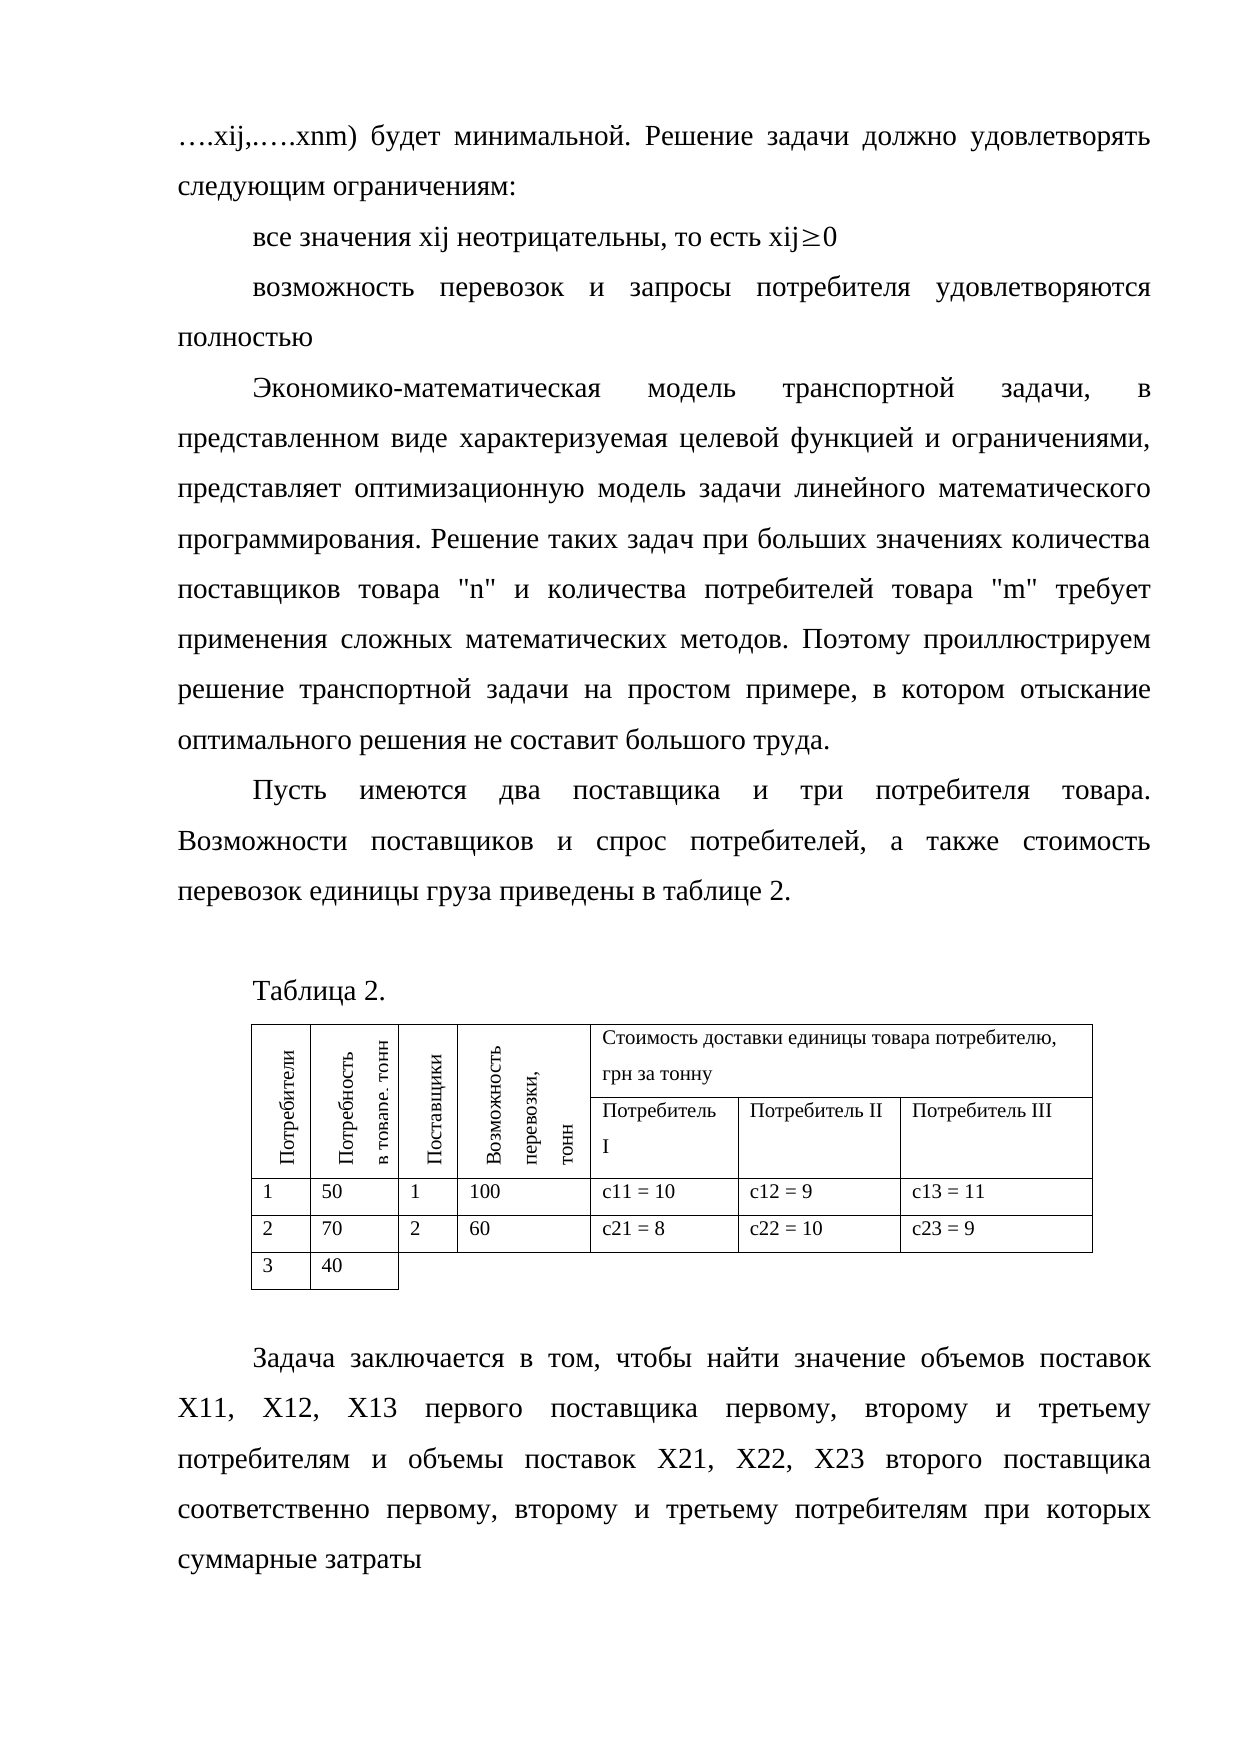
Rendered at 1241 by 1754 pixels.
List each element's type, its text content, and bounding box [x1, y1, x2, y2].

text Пусть имеются два поставщика и три потребителя товара. Возможности поставщиков и спрос потребителей, а также стоимость перевозок единицы груза приведены в таблице 2. [177, 772, 1152, 906]
table_cell 2 [252, 1216, 310, 1252]
table_cell 1 [252, 1179, 310, 1215]
table_cell c13 = 11 [901, 1179, 1092, 1215]
text Экономико-математическая модель транспортной задачи, в представленном виде характеризуемая целевой функцией и ограничениями, представляет оптимизационную модель задачи линейного математического программирования. Решение таких задач при больших значениях количества поставщиков товара "n" и количества потребителей товара "m" требует применения сложных математических методов. Поэтому проиллюстрируем решение транспортной задачи на простом примере, в котором отыскание оптимального решения не составит большого труда. [177, 370, 1152, 756]
table_cell 40 [311, 1253, 398, 1289]
table_cell Потребитель I [591, 1098, 738, 1178]
table_header Стоимость доставки единицы товара потребителю, грн за тонну [591, 1025, 1092, 1097]
text все значения xij неотрицательны, то есть xij0 [177, 219, 1152, 252]
table_cell c22 = 10 [739, 1216, 900, 1252]
table_cell 50 [311, 1179, 398, 1215]
table_cell 1 [399, 1179, 457, 1215]
table_cell 2 [399, 1216, 457, 1252]
table_cell 3 [252, 1253, 310, 1289]
table_cell 70 [311, 1216, 398, 1252]
table_cell c23 = 9 [901, 1216, 1092, 1252]
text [177, 118, 1152, 202]
table_cell 100 [458, 1179, 590, 1215]
table_cell Потребитель III [901, 1098, 1092, 1178]
table_cell 60 [458, 1216, 590, 1252]
table_header Поставщики [399, 1025, 457, 1178]
text Таблица 2. [177, 973, 1152, 1007]
table_header Потребители [252, 1025, 310, 1178]
table_cell c12 = 9 [739, 1179, 900, 1215]
table_cell c11 = 10 [591, 1179, 738, 1215]
table_header Потребность в товаре, тонн [311, 1025, 398, 1178]
table_cell c21 = 8 [591, 1216, 738, 1252]
table_cell Потребитель II [739, 1098, 900, 1178]
text возможность перевозок и запросы потребителя удовлетворяются полностью [177, 269, 1152, 353]
table_header Возможность перевозки, тонн [458, 1025, 590, 1178]
text Задача заключается в том, чтобы найти значение объемов поставок X11, X12, X13 первого поставщика первому, второму и третьему потребителям и объемы поставок X21, X22, X23 второго поставщика соответственно первому, второму и третьему потребителям при которых суммарные затраты [177, 1340, 1152, 1575]
